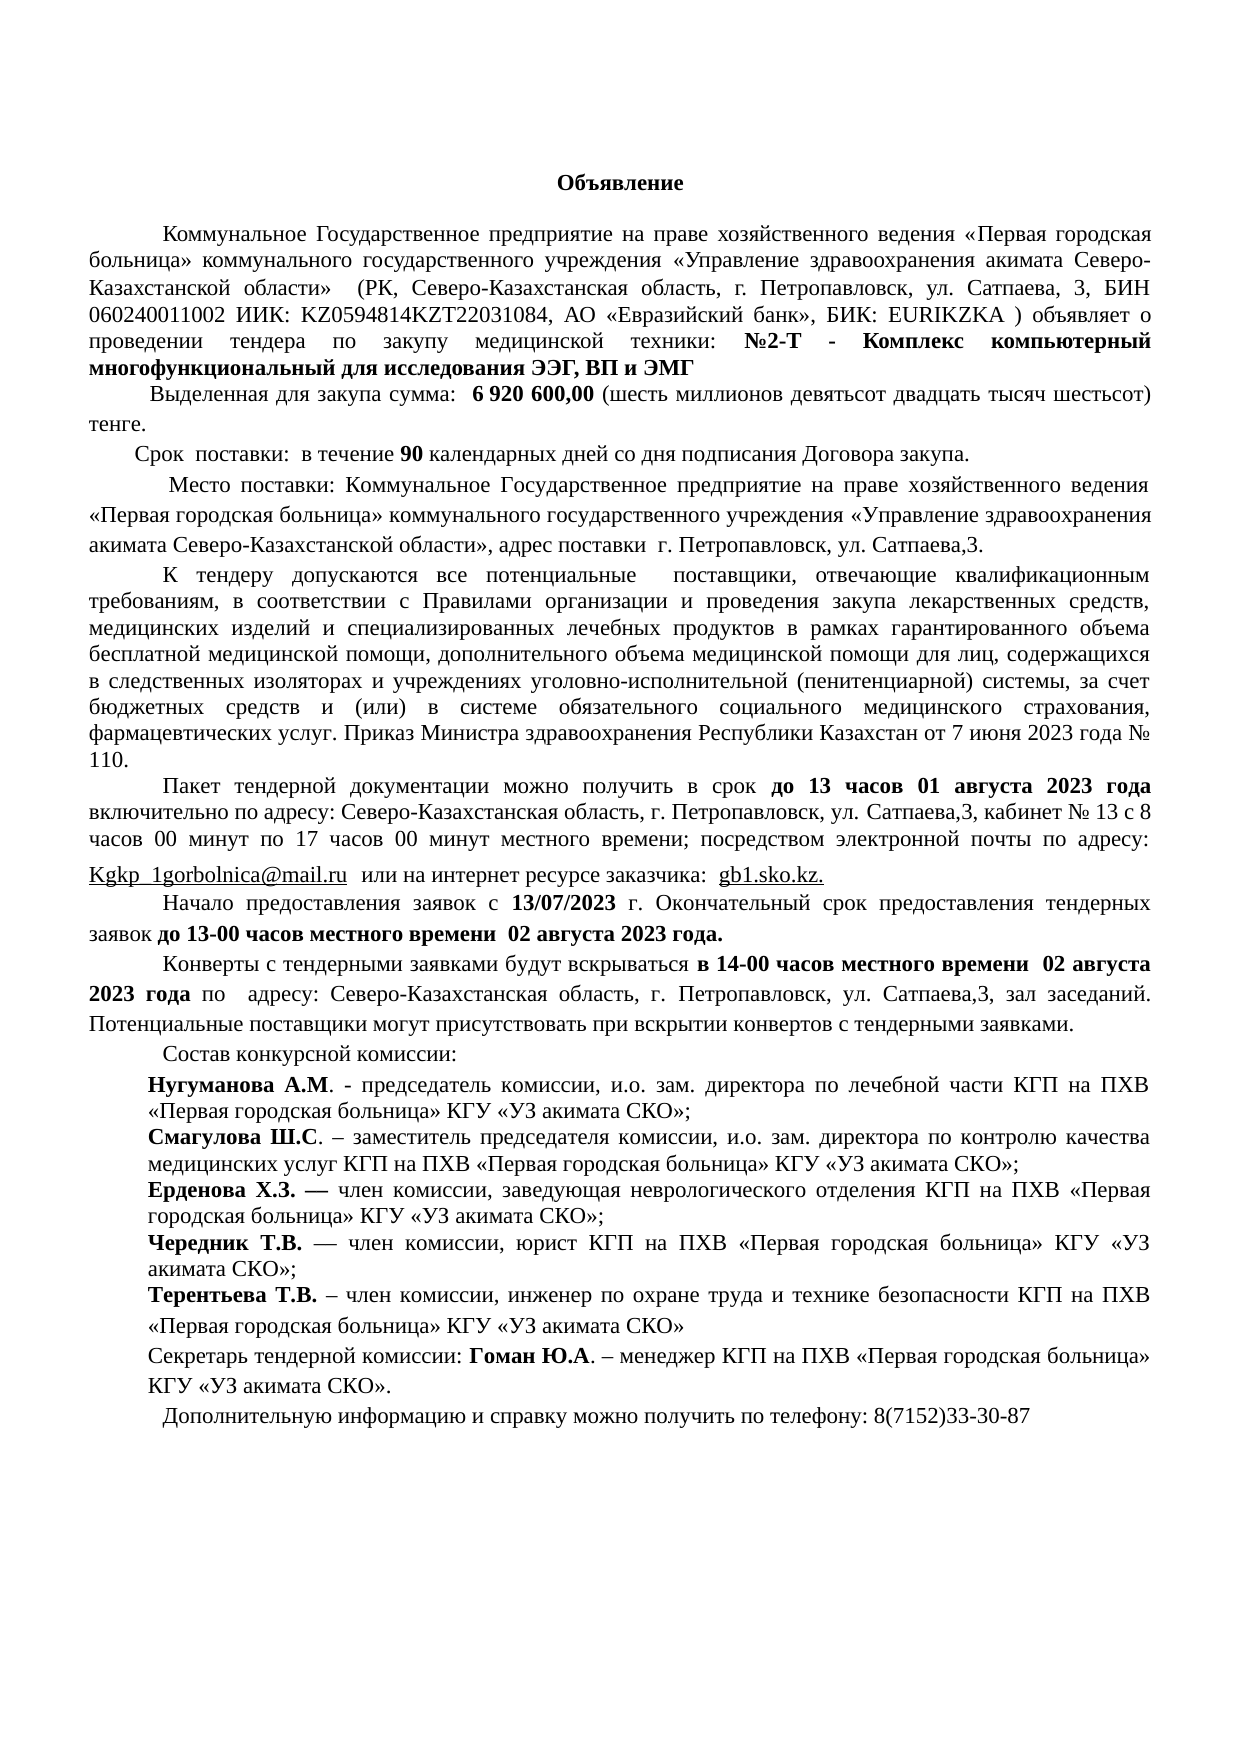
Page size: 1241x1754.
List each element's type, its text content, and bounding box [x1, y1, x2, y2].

text Объявление [89, 169, 1152, 196]
text Смагулова Ш.С. – заместитель председателя комиссии, и.о. зам. директора по контролю качества медицинских услуг КГП на ПХВ «Первая городская больница» КГУ «УЗ акимата СКО»; [148, 1123, 1152, 1176]
text Пакет тендерной документации можно получить в срок до 13 часов 01 августа 2023 года включительно по адресу: Северо-Казахстанская область, г. Петропавловск, ул. Сатпаева,3, кабинет № 13 с 8 часов 00 минут по 17 часов 00 минут местного времени; посредством электронной почты по адресу: Kgkp_1gorbolnica@mail.ru или на интернет ресурсе заказчика: gb1.sko.kz. [89, 772, 1152, 889]
text Коммунальное Государственное предприятие на праве хозяйственного ведения «Первая городская больница» коммунального государственного учреждения «Управление здравоохранения акимата Северо-Казахстанской области» (РК, Северо-Казахстанская область, г. Петропавловск, ул. Сатпаева, 3, БИН 060240011002 ИИК: KZ0594814KZT22031084, АО «Евразийский банк», БИК: EURIKZKA ) объявляет о проведении тендера по закупу медицинской техники: №2-Т - Комплекс компьютерный многофункциональный для исследования ЭЭГ, ВП и ЭМГ [89, 220, 1152, 380]
text Начало предоставления заявок с 13/07/2023 г. Окончательный срок предоставления тендерных заявок до 13-00 часов местного времени 02 августа 2023 года. [89, 889, 1152, 946]
text Конверты с тендерными заявками будут вскрываться в 14-00 часов местного времени 02 августа 2023 года по адресу: Северо-Казахстанская область, г. Петропавловск, ул. Сатпаева,3, зал заседаний. Потенциальные поставщики могут присутствовать при вскрытии конвертов с тендерными заявками. [89, 950, 1152, 1037]
text Терентьева Т.В. – член комиссии, инженер по охране труда и технике безопасности КГП на ПХВ «Первая городская больница» КГУ «УЗ акимата СКО» [148, 1282, 1152, 1338]
text Ерденова Х.З. –– член комиссии, заведующая неврологического отделения КГП на ПХВ «Первая городская больница» КГУ «УЗ акимата СКО»; [148, 1176, 1152, 1229]
text Дополнительную информацию и справку можно получить по телефону: 8(7152)33-30-87 [89, 1402, 1152, 1429]
text Выделенная для закупа сумма: 6 920 600,00 (шесть миллионов девятьсот двадцать тысяч шестьсот) тенге. [89, 380, 1152, 437]
text Секретарь тендерной комиссии: Гоман Ю.А. – менеджер КГП на ПХВ «Первая городская больница» КГУ «УЗ акимата СКО». [148, 1342, 1152, 1398]
text Состав конкурсной комиссии: [89, 1041, 1152, 1067]
text Место поставки: Коммунальное Государственное предприятие на праве хозяйственного ведения «Первая городская больница» коммунального государственного учреждения «Управление здравоохранения акимата Северо-Казахстанской области», адрес поставки г. Петропавловск, ул. Сатпаева,3. [89, 471, 1152, 557]
text Нугуманова А.М. - председатель комиссии, и.о. зам. директора по лечебной части КГП на ПХВ «Первая городская больница» КГУ «УЗ акимата СКО»; [148, 1071, 1152, 1123]
text Чередник Т.В. –– член комиссии, юрист КГП на ПХВ «Первая городская больница» КГУ «УЗ акимата СКО»; [148, 1229, 1152, 1282]
text Срок поставки: в течение 90 календарных дней со дня подписания Договора закупа. [89, 440, 1152, 467]
text К тендеру допускаются все потенциальные поставщики, отвечающие квалификационным требованиям, в соответствии с Правилами организации и проведения закупа лекарственных средств, медицинских изделий и специализированных лечебных продуктов в рамках гарантированного объема бесплатной медицинской помощи, дополнительного объема медицинской помощи для лиц, содержащихся в следственных изоляторах и учреждениях уголовно-исполнительной (пенитенциарной) системы, за счет бюджетных средств и (или) в системе обязательного социального медицинского страхования, фармацевтических услуг. Приказ Министра здравоохранения Республики Казахстан от 7 июня 2023 года № 110. [89, 561, 1152, 772]
